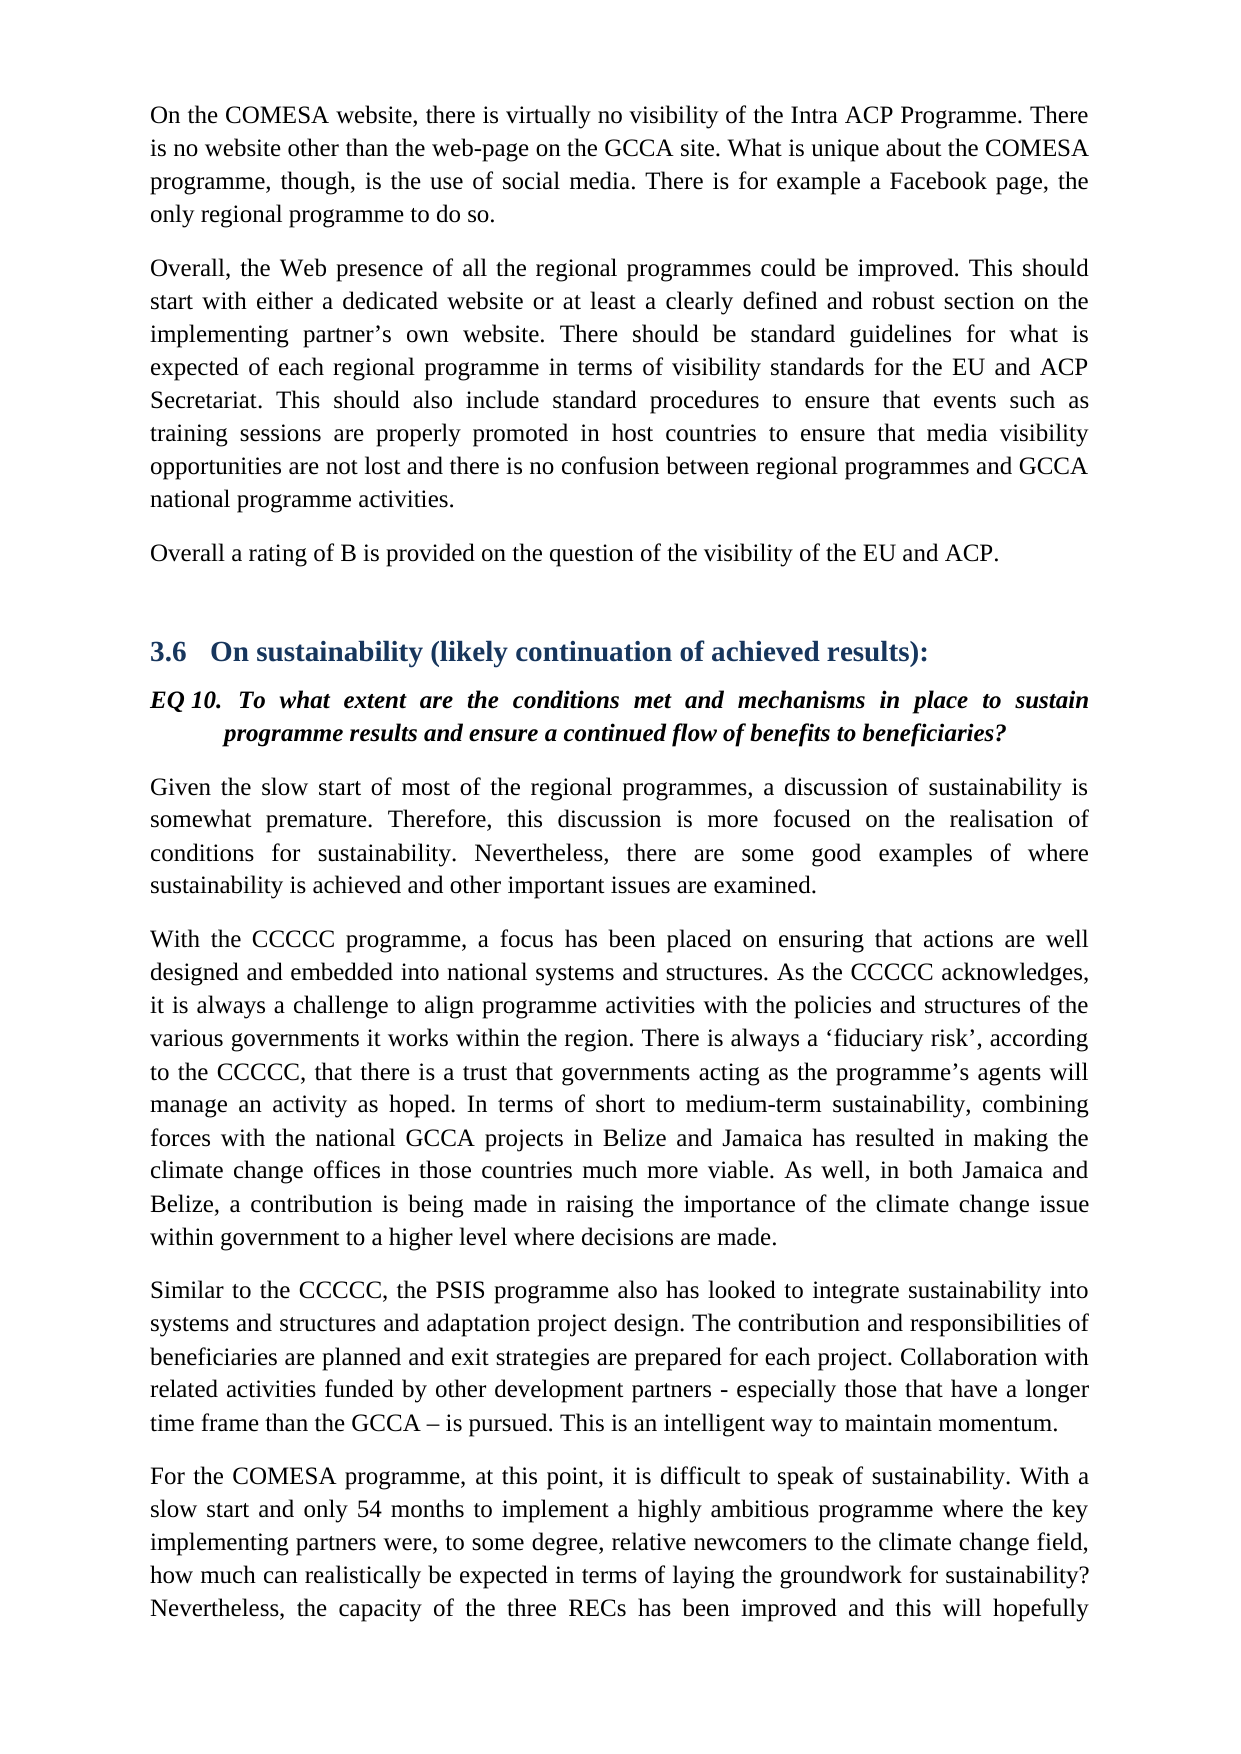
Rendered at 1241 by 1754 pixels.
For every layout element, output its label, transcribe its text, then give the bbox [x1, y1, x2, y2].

text EQ 10. To what extent are the conditions met and mechanisms in place to sustain programme results and ensure a continued flow of benefits to beneficiaries? [150, 685, 1090, 746]
text With the CCCCC programme, a focus has been placed on ensuring that actions are well designed and embedded into national systems and structures. As the CCCCC acknowledges, it is always a challenge to align programme activities with the policies and structures of the various governments it works within the region. There is always a ‘fiduciary risk’, according to the CCCCC, that there is a trust that governments acting as the programme’s agents will manage an activity as hoped. In terms of short to medium-term sustainability, combining forces with the national GCCA projects in Belize and Jamaica has resulted in making the climate change offices in those countries much more viable. As well, in both Jamaica and Belize, a contribution is being made in raising the importance of the climate change issue within government to a higher level where decisions are made. [150, 924, 1090, 1250]
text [150, 1461, 1090, 1622]
text Similar to the CCCCC, the PSIS programme also has looked to integrate sustainability into systems and structures and adaptation project design. The contribution and responsibilities of beneficiaries are planned and exit strategies are prepared for each project. Collaboration with related activities funded by other development partners - especially those that have a longer time frame than the GCCA – is pursued. This is an intelligent way to maintain momentum. [150, 1276, 1090, 1436]
text Given the slow start of most of the regional programmes, a discussion of sustainability is somewhat premature. Therefore, this discussion is more focused on the realisation of conditions for sustainability. Nevertheless, there are some good examples of where sustainability is achieved and other important issues are examined. [150, 772, 1090, 899]
text Overall, the Web presence of all the regional programmes could be improved. This should start with either a dedicated website or at least a clearly defined and robust section on the implementing partner’s own website. There should be standard guidelines for what is expected of each regional programme in terms of visibility standards for the EU and ACP Secretariat. This should also include standard procedures to ensure that events such as training sessions are properly promoted in host countries to ensure that media visibility opportunities are not lost and there is no confusion between regional programmes and GCCA national programme activities. [150, 253, 1090, 513]
text On the COMESA website, there is virtually no visibility of the Intra ACP Programme. There is no website other than the web-page on the GCCA site. What is unique about the COMESA programme, though, is the use of social media. There is for example a Facebook page, the only regional programme to do so. [150, 100, 1090, 228]
subtitle On sustainability (likely continuation of achieved results): [150, 634, 1090, 667]
text Overall a rating of B is provided on the question of the visibility of the EU and ACP. [150, 538, 1090, 567]
